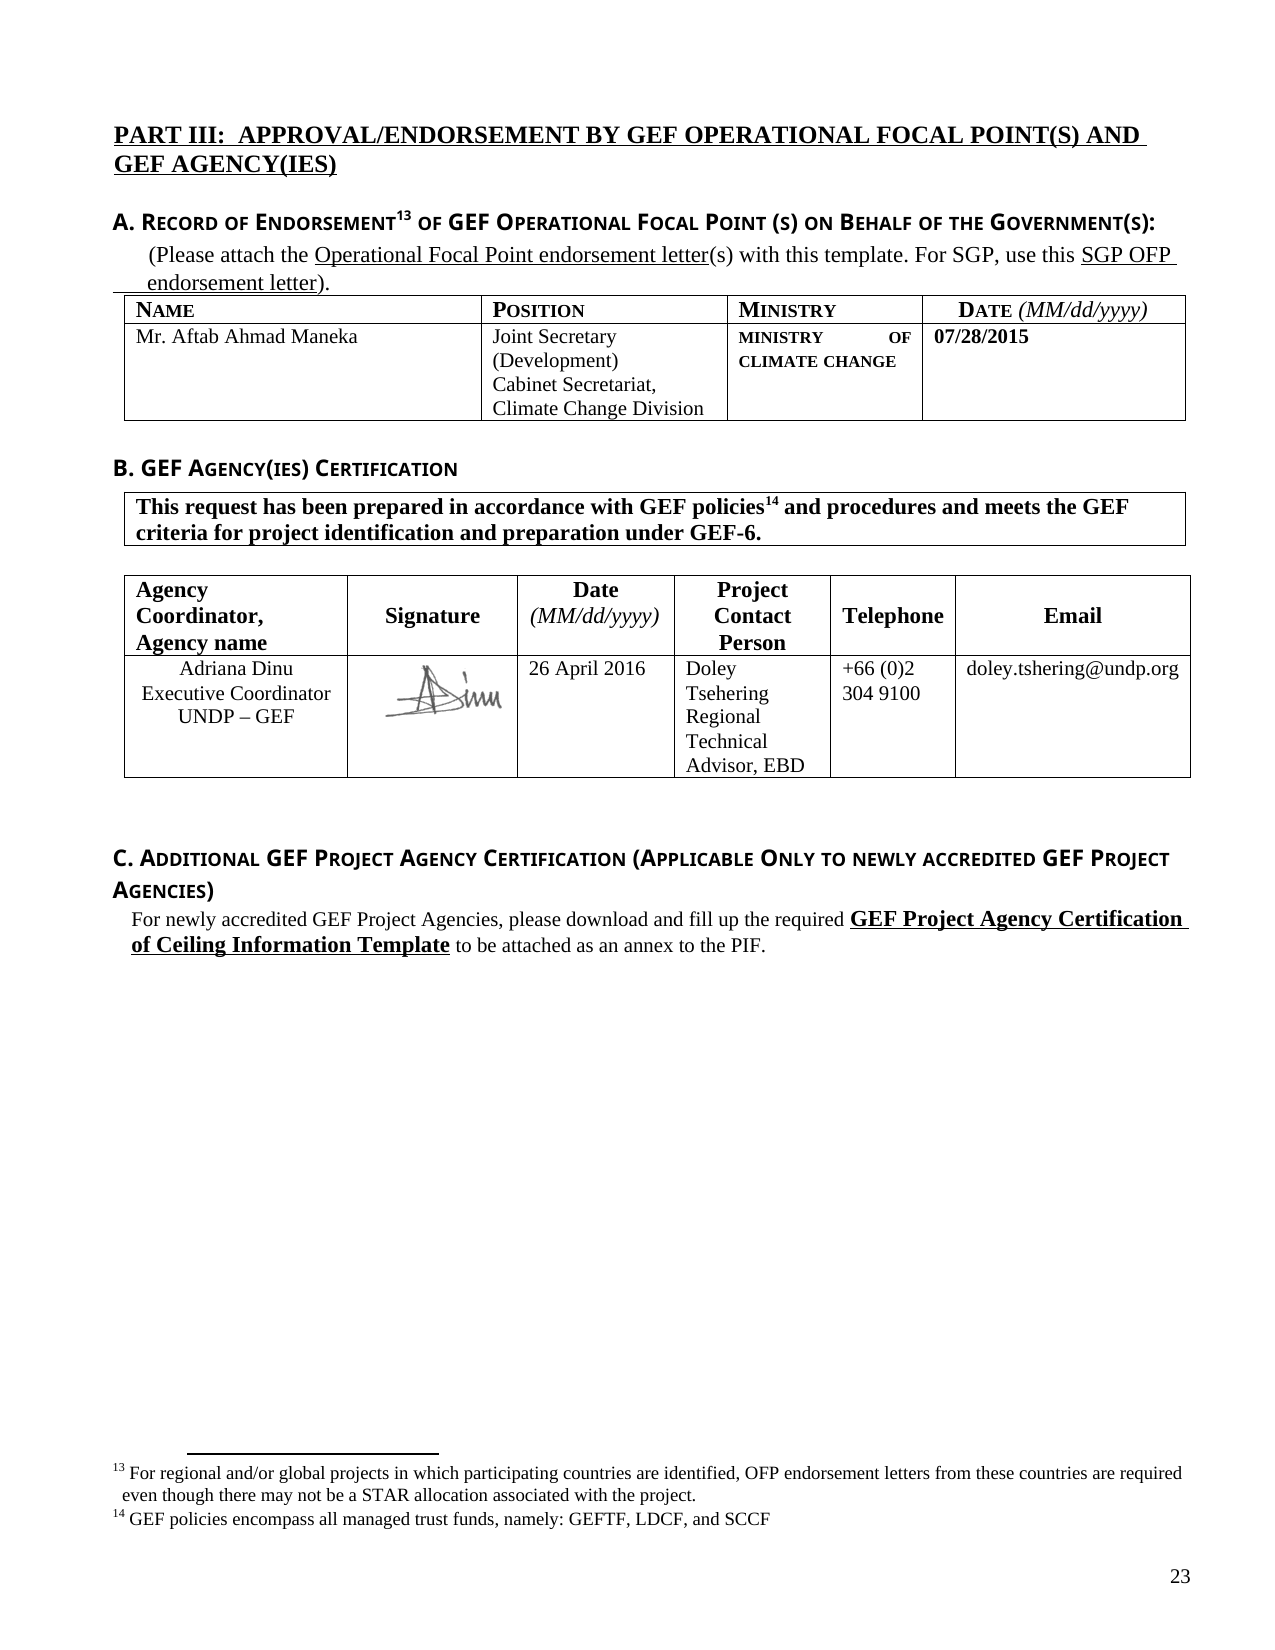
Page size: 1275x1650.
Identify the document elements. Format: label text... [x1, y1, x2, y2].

table_header Telephone [831, 576, 955, 655]
table_header Signature [348, 576, 517, 655]
table_header Position [482, 296, 727, 322]
table_header Project Contact Person [675, 576, 830, 655]
picture [385, 665, 502, 717]
table_header This request has been prepared in accordance with GEF policies and procedures and meets the GEF criteria for project identification and preparation under GEF-6. [125, 493, 1185, 545]
table_header Date (MM/dd/yyyy) [518, 576, 674, 655]
table_header Agency Coordinator, Agency name [125, 576, 347, 655]
table_cell +66 (0)2 304 9100 [831, 656, 955, 777]
subtitle A. Record of Endorsement of GEF Operational Focal Point (s) on Behalf of the Government(s): (Please attach the Operational Focal Point endorsement letter(s) with this template. For SGP, use this SGP OFP endorsement letter). [112, 206, 1191, 295]
table_cell Joint Secretary (Development) Cabinet Secretariat, Climate Change Division [482, 324, 727, 420]
table_header Ministry [728, 296, 922, 322]
subtitle B. GEF Agency(ies) Certification [112, 452, 1191, 483]
text part iii: approval/endorsement by gef operational focal point(s) and GEF agency(ies) [114, 120, 1191, 177]
subtitle C. Additional GEF Project Agency Certification (Applicable Only to newly accredited GEF Project Agencies) [112, 842, 1191, 905]
table_cell Mr. Aftab Ahmad Maneka [125, 324, 481, 420]
table_cell doley.tshering@undp.org [956, 656, 1190, 777]
table_cell 07/28/2015 [923, 324, 1185, 420]
table_cell 26 April 2016 [518, 656, 674, 777]
table_header Date (MM/dd/yyyy) [923, 296, 1185, 322]
table_cell ministry of climate change [728, 324, 922, 420]
table_header Email [956, 576, 1190, 655]
table_cell Adriana Dinu Executive Coordinator UNDP – GEF [125, 656, 347, 777]
text For newly accredited GEF Project Agencies, please download and fill up the required GEF Project Agency Certification of Ceiling Information Template to be attached as an annex to the PIF. [131, 905, 1191, 957]
table_cell Doley Tsehering Regional Technical Advisor, EBD [675, 656, 830, 777]
table_header Name [125, 296, 481, 322]
table_cell [348, 656, 517, 777]
